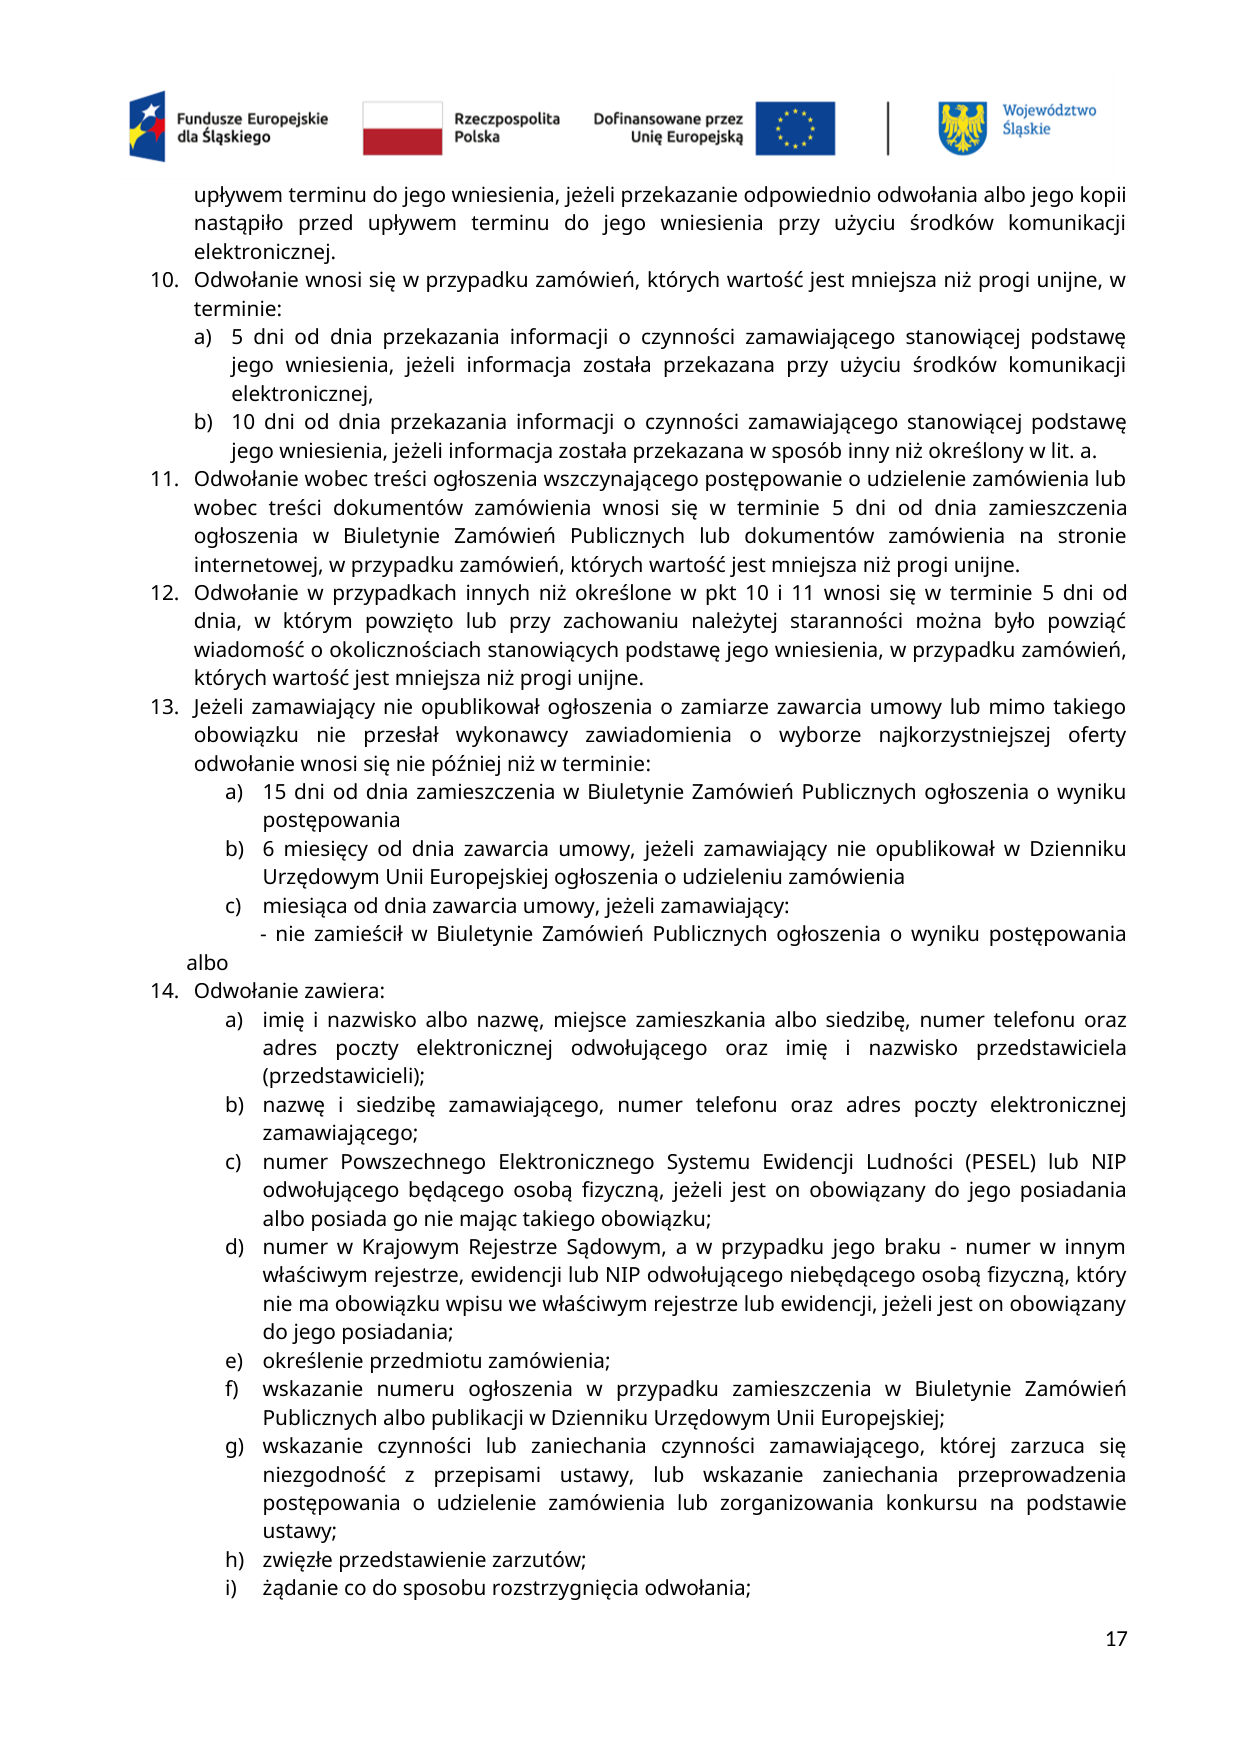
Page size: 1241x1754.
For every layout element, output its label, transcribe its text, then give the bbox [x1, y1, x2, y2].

list numer w Krajowym Rejestrze Sądowym, a w przypadku jego braku - numer w innym właściwym rejestrze, ewidencji lub NIP odwołującego niebędącego osobą fizyczną, który nie ma obowiązku wpisu we właściwym rejestrze lub ewidencji, jeżeli jest on obowiązany do jego posiadania; [225, 1232, 1128, 1346]
list imię i nazwisko albo nazwę, miejsce zamieszkania albo siedzibę, numer telefonu oraz adres poczty elektronicznej odwołującego oraz imię i nazwisko przedstawiciela (przedstawicieli); [225, 1005, 1128, 1090]
list miesiąca od dnia zawarcia umowy, jeżeli zamawiający: [225, 891, 1128, 919]
list żądanie co do sposobu rozstrzygnięcia odwołania; [225, 1573, 1128, 1602]
list Odwołanie wobec treści ogłoszenia wszczynającego postępowanie o udzielenie zamówienia lub wobec treści dokumentów zamówienia wnosi się w terminie 5 dni od dnia zamieszczenia ogłoszenia w Biuletynie Zamówień Publicznych lub dokumentów zamówienia na stronie internetowej, w przypadku zamówień, których wartość jest mniejsza niż progi unijne. [150, 464, 1128, 578]
list wskazanie czynności lub zaniechania czynności zamawiającego, której zarzuca się niezgodność z przepisami ustawy, lub wskazanie zaniechania przeprowadzenia postępowania o udzielenie zamówienia lub zorganizowania konkursu na podstawie ustawy; [225, 1431, 1128, 1545]
list 15 dni od dnia zamieszczenia w Biuletynie Zamówień Publicznych ogłoszenia o wyniku postępowania [225, 777, 1128, 834]
list Jeżeli zamawiający nie opublikował ogłoszenia o zamiarze zawarcia umowy lub mimo takiego obowiązku nie przesłał wykonawcy zawiadomienia o wyborze najkorzystniejszej oferty odwołanie wnosi się nie później niż w terminie: [150, 692, 1128, 777]
list Odwołanie zawiera: [150, 976, 1128, 1005]
list Odwołanie w przypadkach innych niż określone w pkt 10 i 11 wnosi się w terminie 5 dni od dnia, w którym powzięto lub przy zachowaniu należytej staranności można było powziąć wiadomość o okolicznościach stanowiących podstawę jego wniesienia, w przypadku zamówień, których wartość jest mniejsza niż progi unijne. [150, 578, 1128, 692]
list 5 dni od dnia przekazania informacji o czynności zamawiającego stanowiącej podstawę jego wniesienia, jeżeli informacja została przekazana przy użyciu środków komunikacji elektronicznej, [194, 322, 1128, 407]
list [150, 180, 1128, 265]
list 6 miesięcy od dnia zawarcia umowy, jeżeli zamawiający nie opublikował w Dzienniku Urzędowym Unii Europejskiej ogłoszenia o udzieleniu zamówienia [225, 834, 1128, 891]
list numer Powszechnego Elektronicznego Systemu Ewidencji Ludności (PESEL) lub NIP odwołującego będącego osobą fizyczną, jeżeli jest on obowiązany do jego posiadania albo posiada go nie mając takiego obowiązku; [225, 1147, 1128, 1232]
list Odwołanie wnosi się w przypadku zamówień, których wartość jest mniejsza niż progi unijne, w terminie: [150, 265, 1128, 322]
list określenie przedmiotu zamówienia; [225, 1346, 1128, 1374]
list zwięzłe przedstawienie zarzutów; [225, 1545, 1128, 1573]
list wskazanie numeru ogłoszenia w przypadku zamieszczenia w Biuletynie Zamówień Publicznych albo publikacji w Dzienniku Urzędowym Unii Europejskiej; [225, 1374, 1128, 1431]
list 10 dni od dnia przekazania informacji o czynności zamawiającego stanowiącej podstawę jego wniesienia, jeżeli informacja została przekazana w sposób inny niż określony w lit. a. [194, 407, 1128, 464]
list nazwę i siedzibę zamawiającego, numer telefonu oraz adres poczty elektronicznej zamawiającego; [225, 1090, 1128, 1147]
text - nie zamieścił w Biuletynie Zamówień Publicznych ogłoszenia o wyniku postępowania albo [186, 919, 1128, 976]
